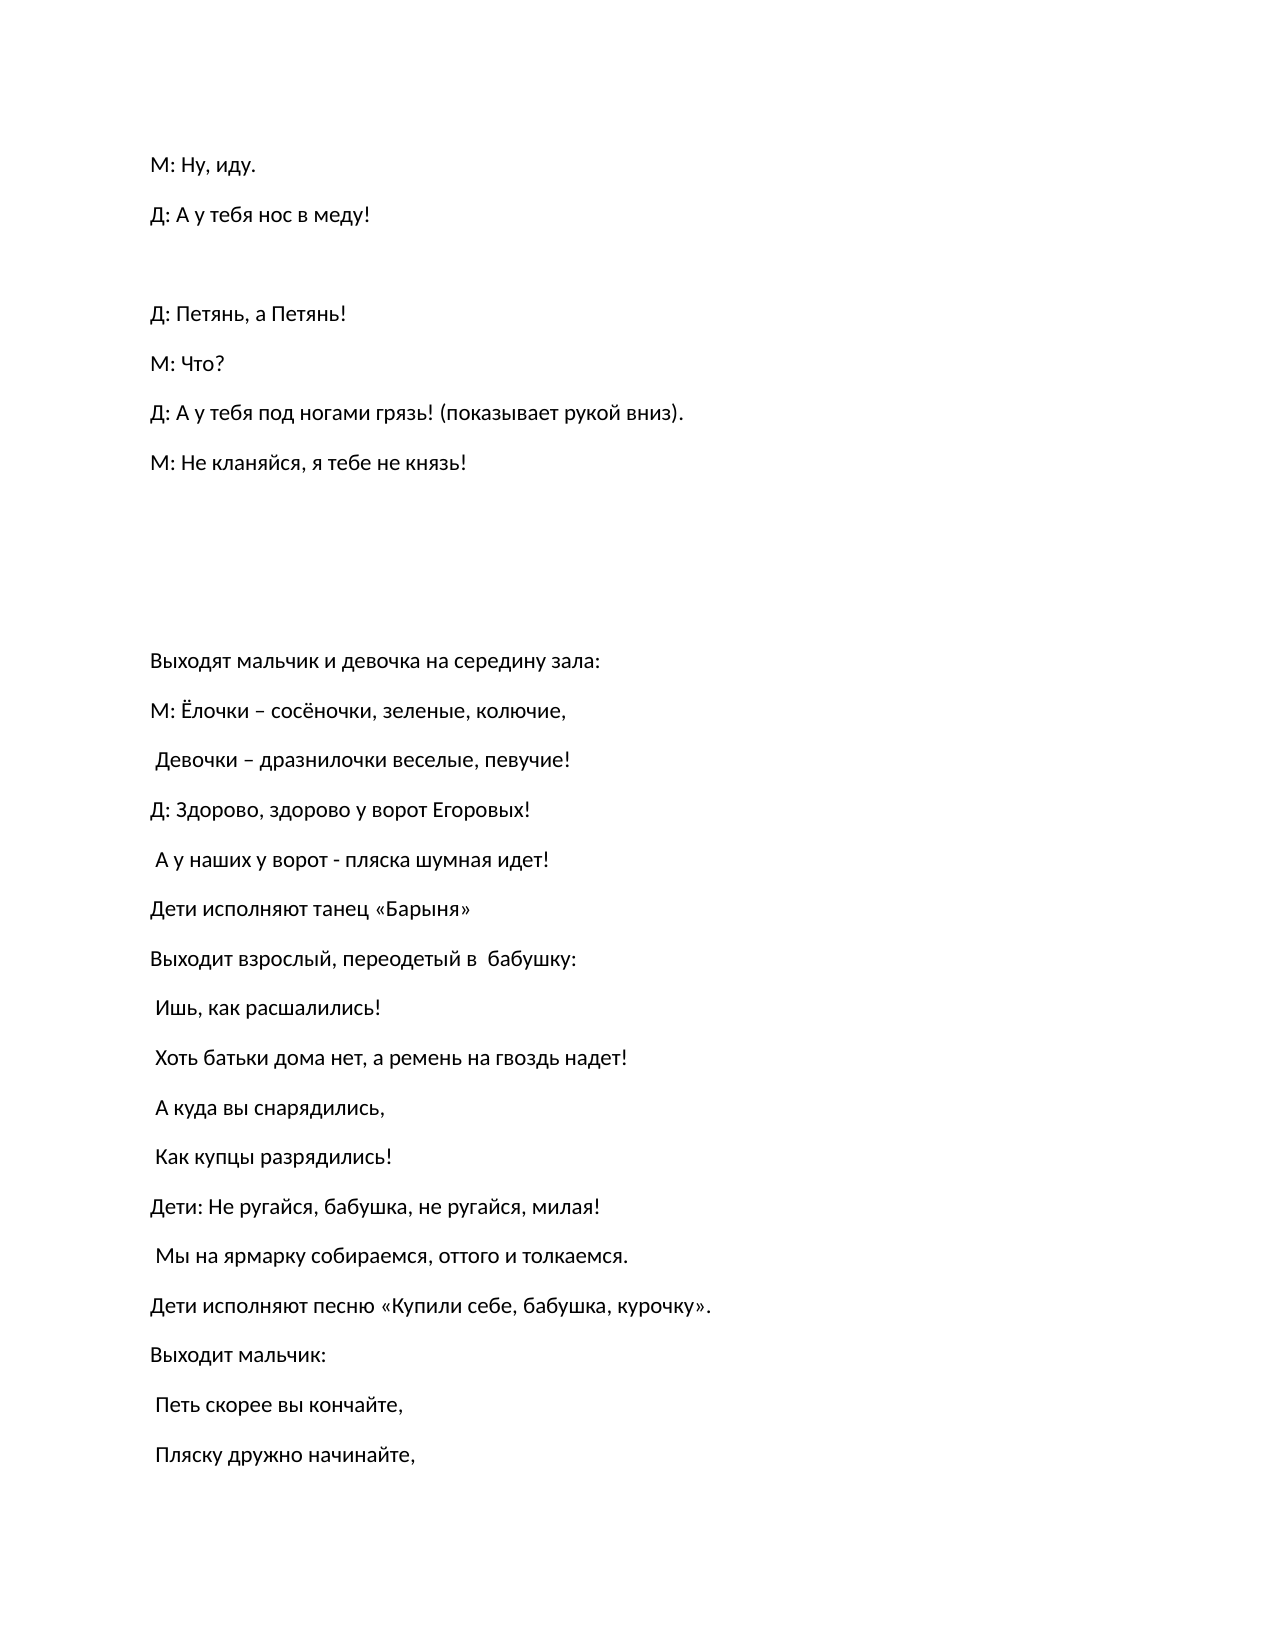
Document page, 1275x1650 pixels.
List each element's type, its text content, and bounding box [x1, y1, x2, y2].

text Выходит мальчик: [150, 1340, 1125, 1369]
text Выходят мальчик и девочка на середину зала: [150, 646, 1125, 674]
text М: Что? [150, 348, 1125, 377]
text Д: А у тебя под ногами грязь! (показывает рукой вниз). [150, 398, 1125, 427]
text Дети: Не ругайся, бабушка, не ругайся, милая! [150, 1191, 1125, 1220]
text А куда вы снарядились, [150, 1092, 1125, 1121]
text Д: А у тебя нос в меду! [150, 199, 1125, 228]
text Д: Петянь, а Петянь! [150, 299, 1125, 327]
text Дети исполняют песню «Купили себе, бабушка, курочку». [150, 1290, 1125, 1319]
text Девочки – дразнилочки веселые, певучие! [150, 745, 1125, 774]
text Петь скорее вы кончайте, [150, 1389, 1125, 1418]
text Пляску дружно начинайте, [150, 1439, 1125, 1468]
text Мы на ярмарку собираемся, оттого и толкаемся. [150, 1241, 1125, 1269]
text Дети исполняют танец «Барыня» [150, 894, 1125, 922]
text М: Ну, иду. [150, 150, 1125, 179]
text Ишь, как расшалились! [150, 993, 1125, 1022]
text Д: Здорово, здорово у ворот Егоровых! [150, 794, 1125, 823]
text А у наших у ворот - пляска шумная идет! [150, 844, 1125, 873]
text М: Ёлочки – сосёночки, зеленые, колючие, [150, 695, 1125, 724]
text Выходит взрослый, переодетый в бабушку: [150, 943, 1125, 972]
text Как купцы разрядились! [150, 1142, 1125, 1170]
text Хоть батьки дома нет, а ремень на гвоздь надет! [150, 1042, 1125, 1071]
text М: Не кланяйся, я тебе не князь! [150, 447, 1125, 476]
